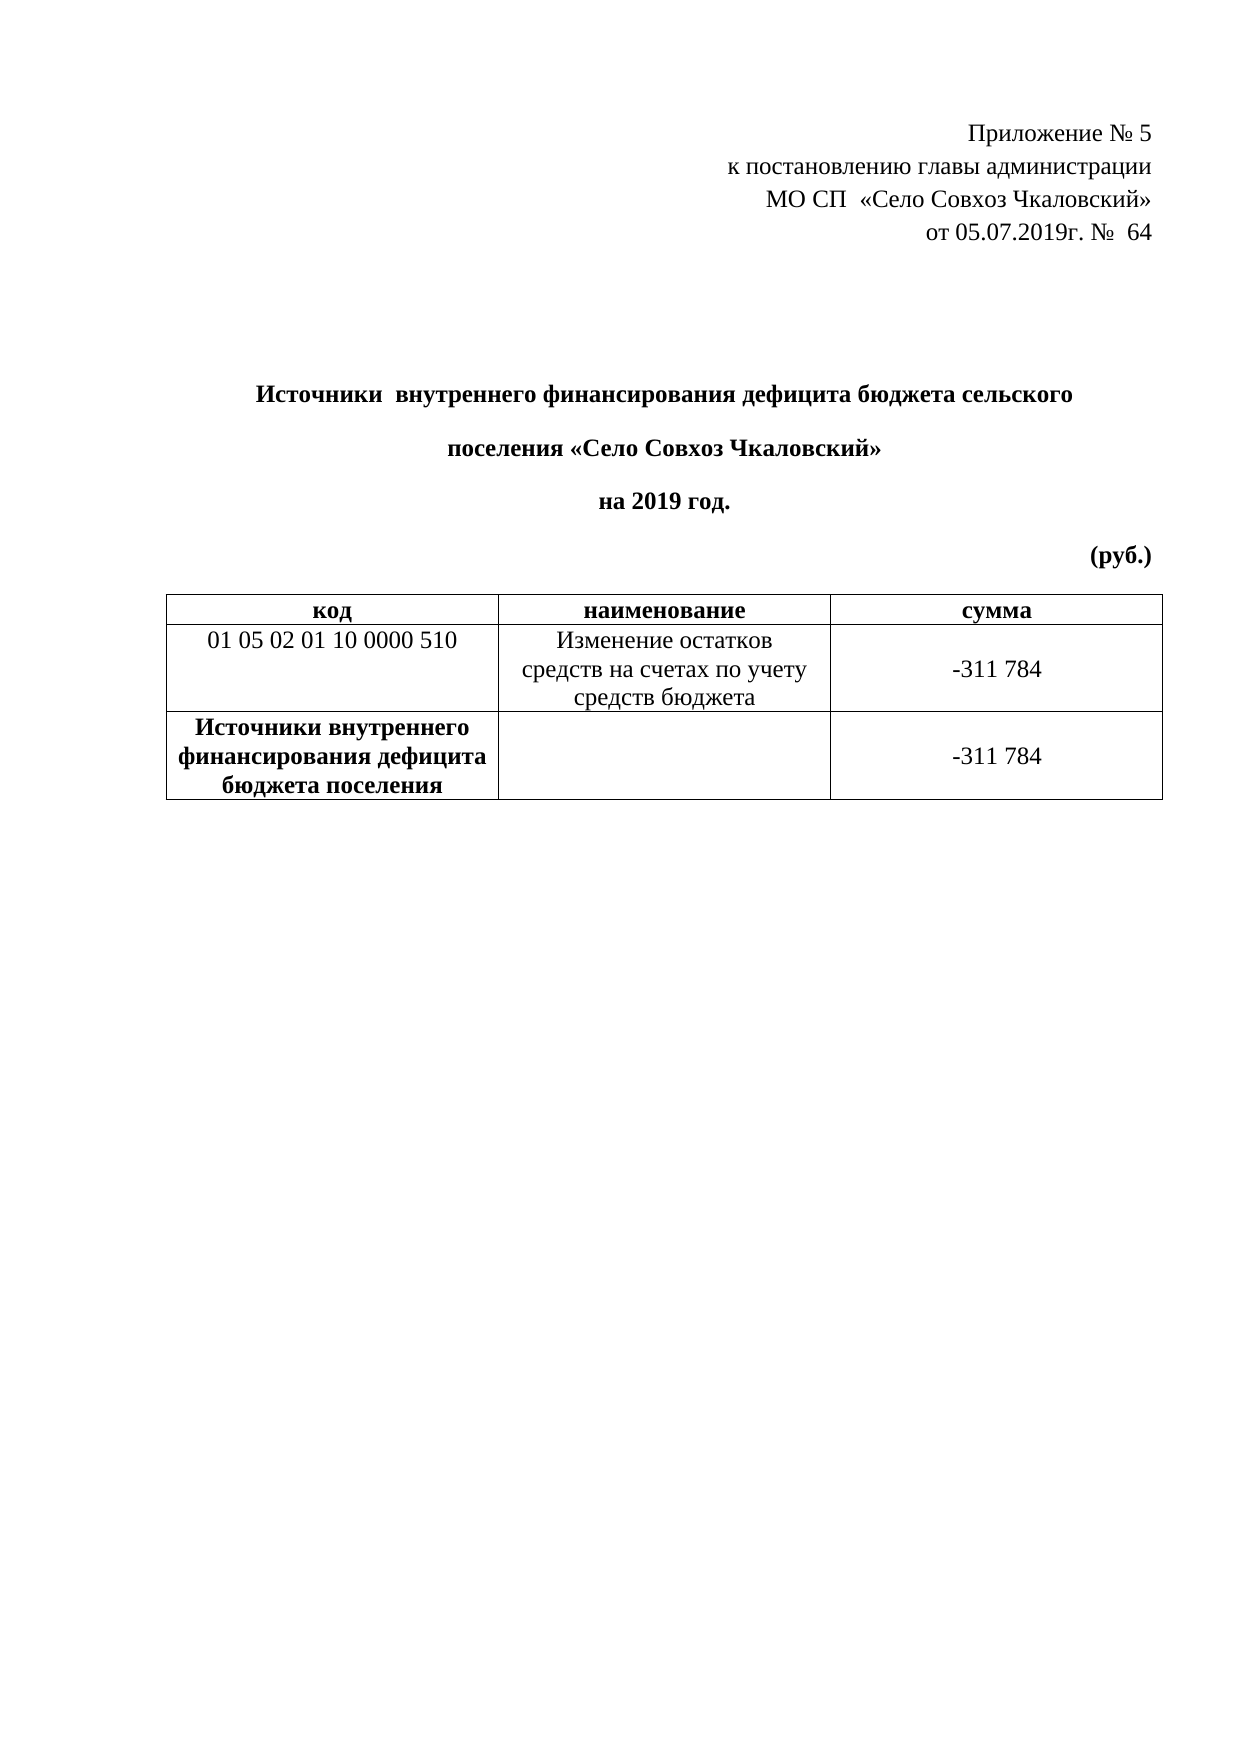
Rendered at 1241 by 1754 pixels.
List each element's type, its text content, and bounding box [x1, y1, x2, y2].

text Источники внутреннего финансирования дефицита бюджета сельского [177, 379, 1152, 407]
table_cell Изменение остатков средств на счетах по учету средств бюджета [499, 625, 830, 711]
text от 05.07.2019г. № 64 [177, 217, 1152, 246]
text поселения «Село Совхоз Чкаловский» [177, 433, 1152, 461]
table_cell Источники внутреннего финансирования дефицита бюджета поселения [167, 712, 498, 798]
text (руб.) [177, 540, 1152, 569]
text на 2019 год. [177, 486, 1152, 515]
table_header сумма [831, 595, 1162, 624]
text к постановлению главы администрации [177, 151, 1152, 180]
text Приложение № 5 [177, 118, 1152, 147]
table_header код [167, 595, 498, 624]
table_cell 01 05 02 01 10 0000 510 [167, 625, 498, 711]
text МО СП «Село Совхоз Чкаловский» [177, 184, 1152, 213]
table_cell -311 784 [831, 625, 1162, 711]
table_header наименование [499, 595, 830, 624]
table_cell [499, 712, 830, 798]
table_cell -311 784 [831, 712, 1162, 798]
